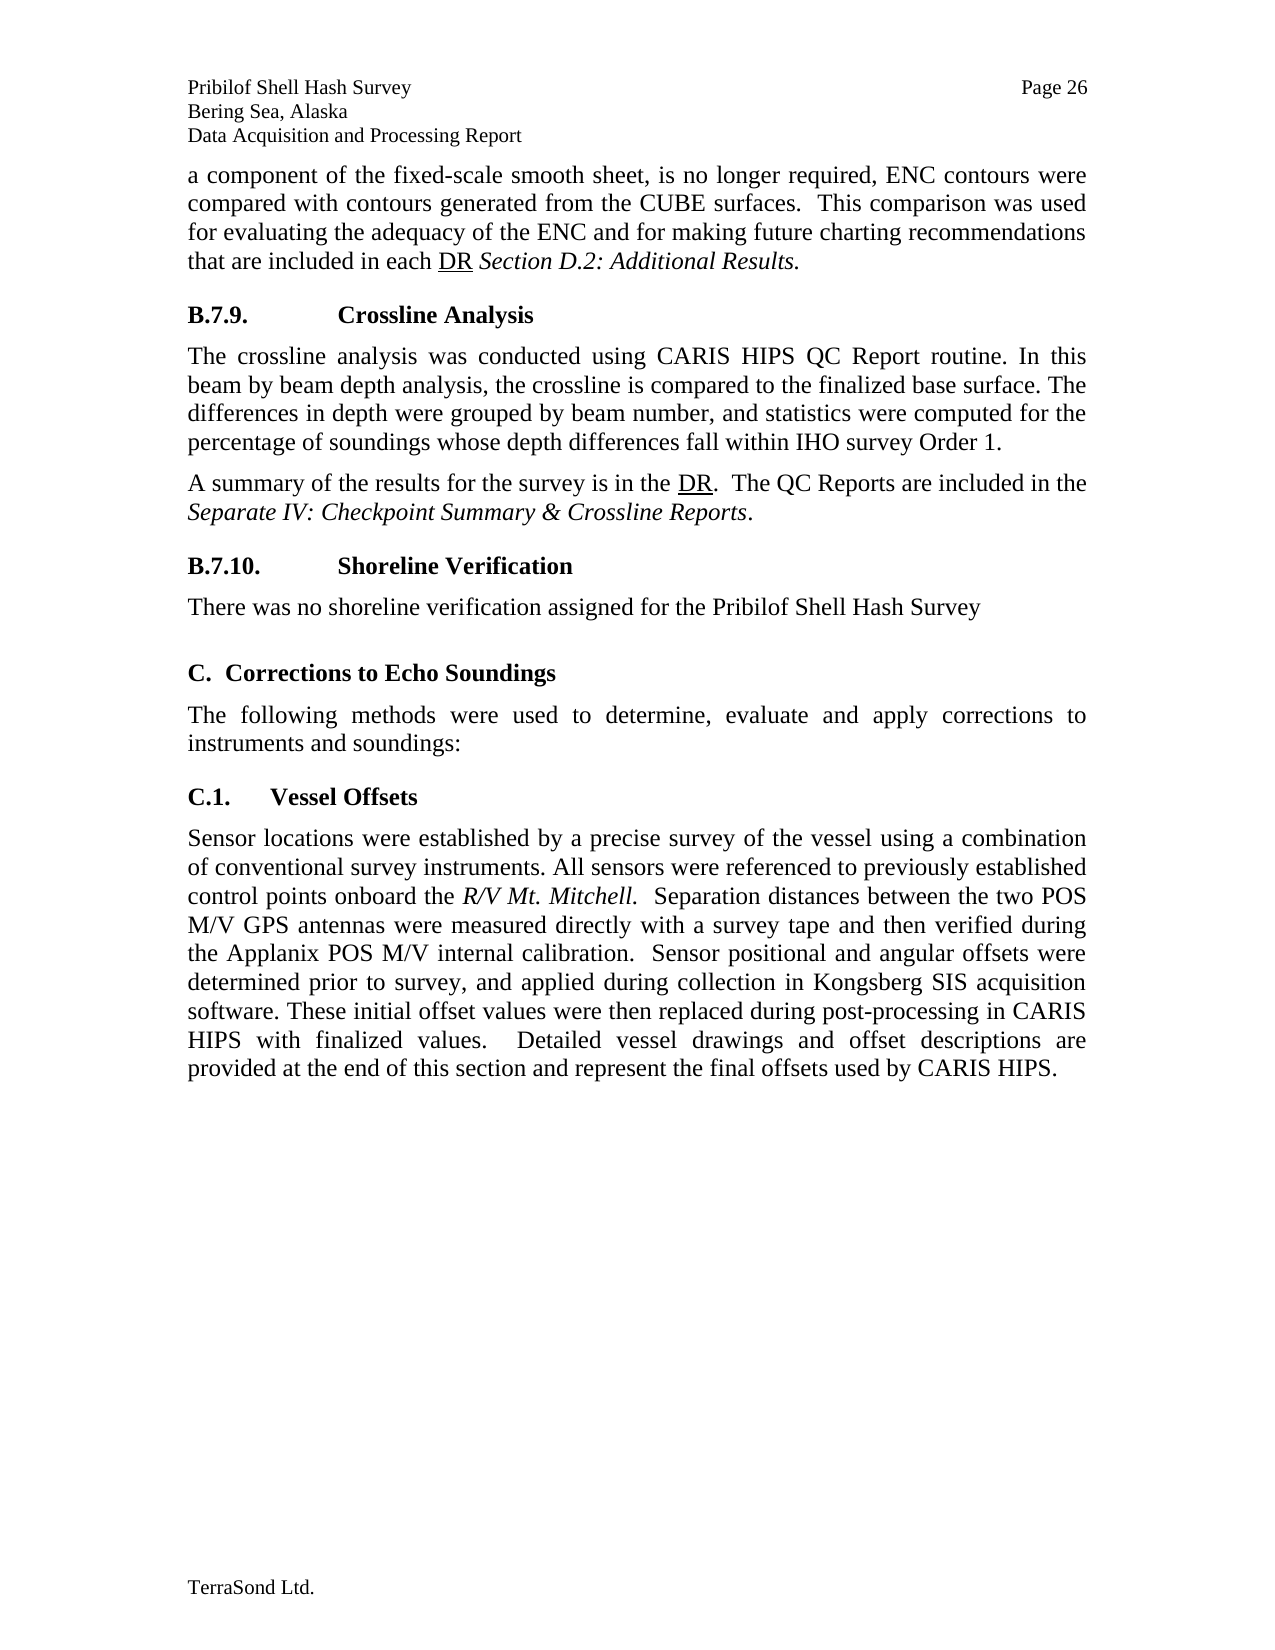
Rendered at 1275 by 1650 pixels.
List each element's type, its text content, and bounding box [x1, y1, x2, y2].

text Sensor locations were established by a precise survey of the vessel using a combination of conventional survey instruments. All sensors were referenced to previously established control points onboard the R/V Mt. Mitchell. Separation distances between the two M/V antennas were measured directly with a survey tape and then verified during the Applanix M/V internal calibration. Sensor positional and angular offsets were determined prior to survey, and applied during collection in Kongsberg SIS acquisition software. These initial offset values were then replaced during post-processing in CARIS HIPS with finalized values. Detailed vessel drawings and offset descriptions are provided at the end of this section and represent the final offsets used by CARIS HIPS. [187, 823, 1087, 1082]
text The crossline analysis was conducted using CARIS HIPS QC Report routine. In this beam by beam depth analysis, the crossline is compared to the finalized base surface. The differences in depth were grouped by beam number, and statistics were computed for the percentage of soundings whose depth differences fall within IHO survey Order 1. [187, 341, 1087, 456]
text There was no shoreline verification assigned for the Pribilof Shell Hash Survey [187, 592, 1087, 621]
text Corrections to Echo Soundings [187, 658, 1087, 687]
text Vessel Offsets [187, 782, 1087, 811]
text The following methods were used to determine, evaluate and apply corrections to instruments and soundings: [187, 700, 1087, 757]
text Crossline Analysis [187, 300, 1087, 328]
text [187, 160, 1087, 275]
text Shoreline Verification [187, 551, 1087, 580]
text A summary of the results for the survey is in the DR. The QC Reports are included in the Separate IV: Checkpoint Summary & Crossline Reports. [187, 468, 1087, 526]
